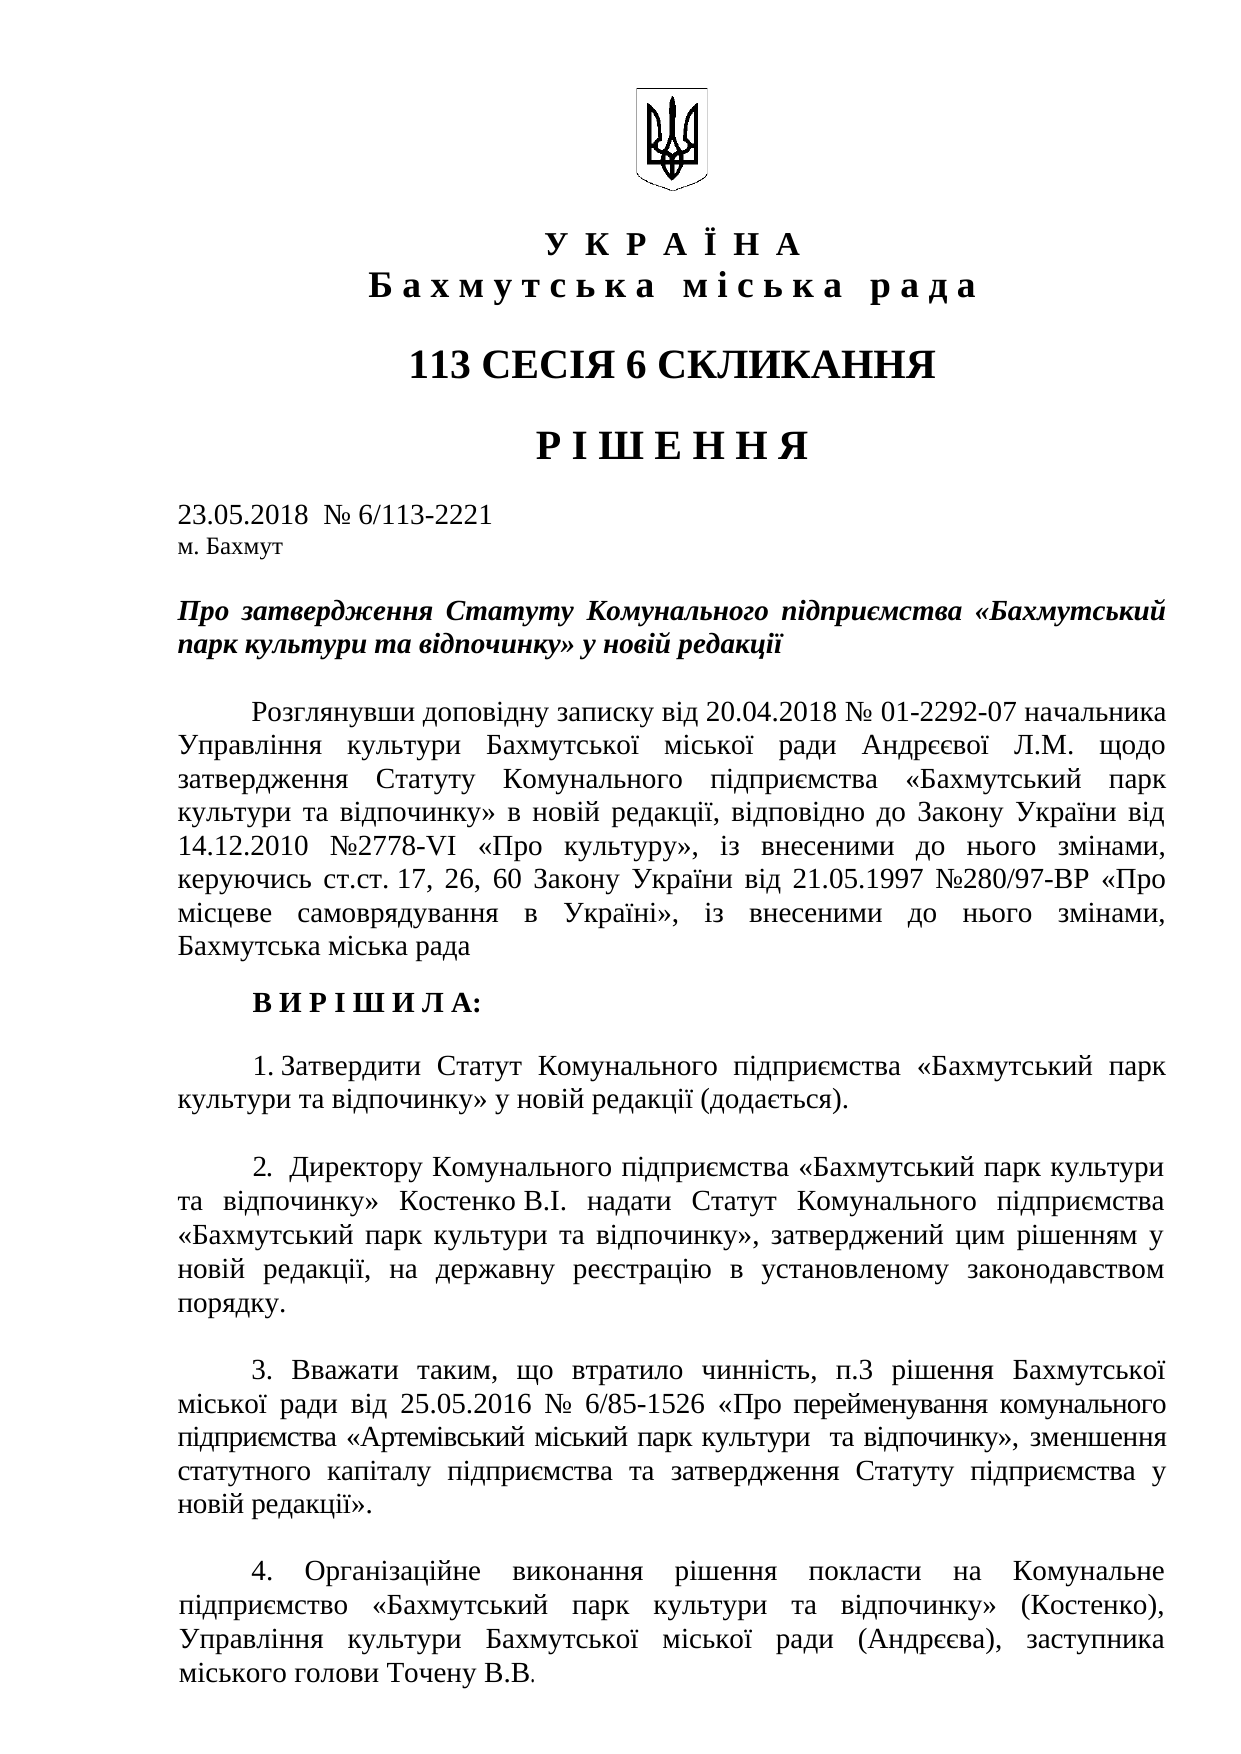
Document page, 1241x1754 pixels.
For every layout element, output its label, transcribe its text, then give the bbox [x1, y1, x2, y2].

picture [636, 88, 708, 191]
list Директору Комунального підприємства «Бахмутський парк культури та відпочинку» Костенко В.І. надати Статут Комунального підприємства «Бахмутський парк культури та відпочинку», затверджений цим рішенням у новій редакції, на державну реєстрацію в установленому законодавством порядку. [177, 1149, 1165, 1319]
text м. Бахмут [177, 531, 1167, 559]
text У К Р А Ї Н А [177, 224, 1167, 262]
text В И Р І Ш И Л А: [177, 986, 1167, 1019]
list Затвердити Статут Комунального підприємства «Бахмутський парк культури та відпочинку» у новій редакції (додається). [177, 1048, 1167, 1115]
text 23.05.2018 № 6/113-2221 [177, 497, 1167, 531]
text 4. Організаційне виконання рішення покласти на Комунальне підприємство «Бахмутський парк культури та відпочинку» (Костенко), Управління культури Бахмутської міської ради (Андрєєва), заступника міського голови Точену В.В. [179, 1554, 1166, 1689]
text 113 СЕСІЯ 6 СКЛИКАННЯ [177, 339, 1167, 387]
text Розглянувши доповідну записку від 20.04.2018 № 01-2292-07 начальника Управління культури Бахмутської міської ради Андрєєвої Л.М. щодо затвердження Статуту Комунального підприємства «Бахмутський парк культури та відпочинку» в новій редакції, відповідно до Закону України від 14.12.2010 №2778-VI «Про культуру», із внесеними до нього змінами, керуючись ст.ст. 17, 26, 60 Закону України від 21.05.1997 №280/97-ВР «Про місцеве самоврядування в Україні», із внесеними до нього змінами, Бахмутська міська рада [177, 694, 1167, 962]
text Б а х м у т с ь к а м і с ь к а р а д а [177, 262, 1167, 306]
text Р I Ш Е Н Н Я [177, 421, 1167, 468]
text Про затвердження Статуту Комунального підприємства «Бахмутський парк культури та відпочинку» у новій редакції [177, 593, 1167, 660]
text 3. Вважати таким, що втратило чинність, п.3 рішення Бахмутської міської ради від 25.05.2016 № 6/85-1526 «Про перейменування комунального підприємства «Артемівський міський парк культури та відпочинку», зменшення статутного капіталу підприємства та затвердження Статуту підприємства у новій редакції». [177, 1352, 1167, 1520]
